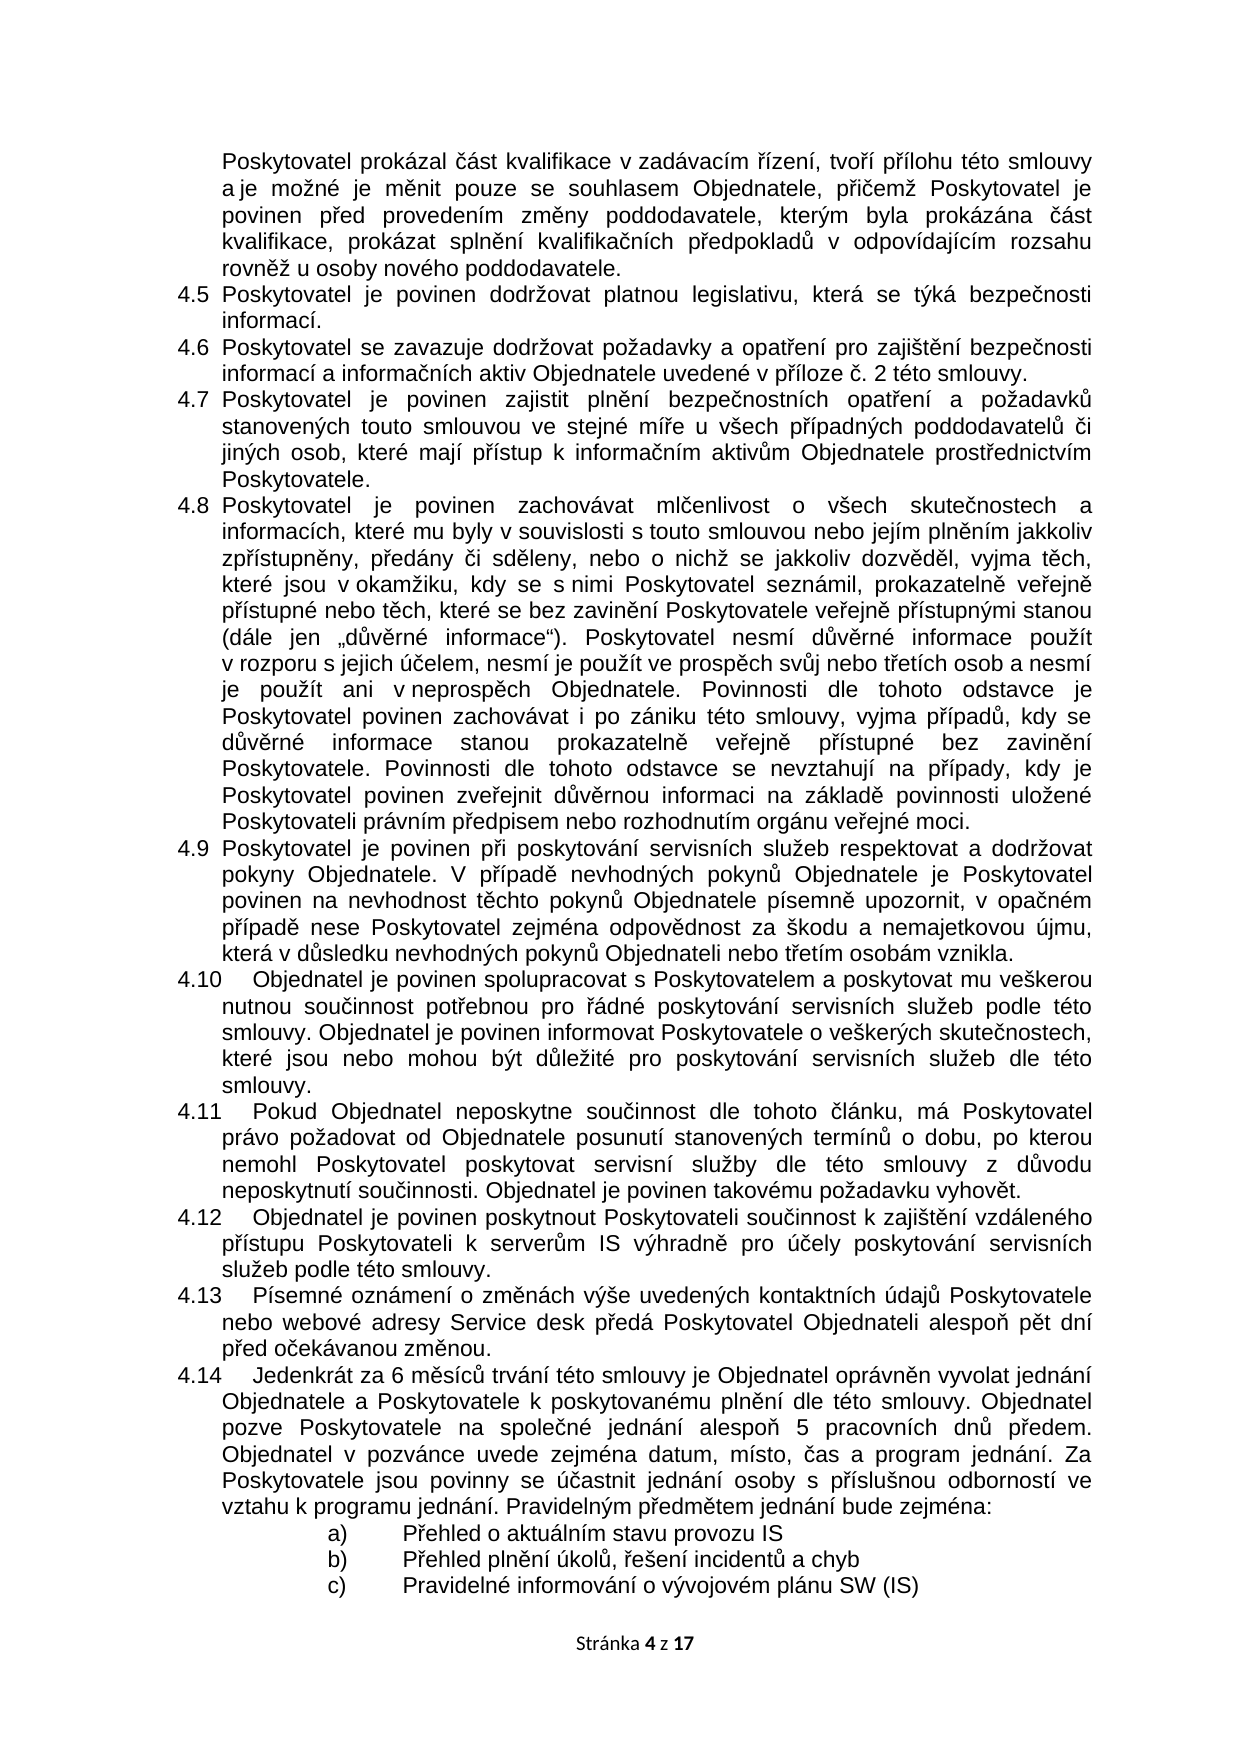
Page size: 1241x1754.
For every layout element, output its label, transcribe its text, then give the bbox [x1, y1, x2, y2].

list Přehled plnění úkolů, řešení incidentů a chyb [327, 1546, 1093, 1572]
list Poskytovatel je povinen zachovávat mlčenlivost o všech skutečnostech a informacích, které mu byly v souvislosti s touto smlouvou nebo jejím plněním jakkoliv zpřístupněny, předány či sděleny, nebo o nichž se jakkoliv dozvěděl, vyjma těch, které jsou v okamžiku, kdy se s nimi Poskytovatel seznámil, prokazatelně veřejně přístupné nebo těch, které se bez zavinění Poskytovatele veřejně přístupnými stanou (dále jen „důvěrné informace“). Poskytovatel nesmí důvěrné informace použít v rozporu s jejich účelem, nesmí je použít ve prospěch svůj nebo třetích osob a nesmí je použít ani v neprospěch Objednatele. Povinnosti dle tohoto odstavce je Poskytovatel povinen zachovávat i po zániku této smlouvy, vyjma případů, kdy se důvěrné informace stanou prokazatelně veřejně přístupné bez zavinění Poskytovatele. Povinnosti dle tohoto odstavce se nevztahují na případy, kdy je Poskytovatel povinen zveřejnit důvěrnou informaci na základě povinnosti uložené Poskytovateli právním předpisem nebo rozhodnutím orgánu veřejné moci. [177, 492, 1093, 834]
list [177, 148, 1093, 281]
list Poskytovatel je povinen zajistit plnění bezpečnostních opatření a požadavků stanovených touto smlouvou ve stejné míře u všech případných poddodavatelů či jiných osob, které mají přístup k informačním aktivům Objednatele prostřednictvím Poskytovatele. [177, 386, 1093, 492]
list Pokud Objednatel neposkytne součinnost dle tohoto článku, má Poskytovatel právo požadovat od Objednatele posunutí stanovených termínů o dobu, po kterou nemohl Poskytovatel poskytovat servisní služby dle této smlouvy z důvodu neposkytnutí součinnosti. Objednatel je povinen takovému požadavku vyhovět. [177, 1098, 1093, 1203]
list Přehled o aktuálním stavu provozu IS [327, 1520, 1093, 1546]
list Objednatel je povinen spolupracovat s Poskytovatelem a poskytovat mu veškerou nutnou součinnost potřebnou pro řádné poskytování servisních služeb podle této smlouvy. Objednatel je povinen informovat Poskytovatele o veškerých skutečnostech, které jsou nebo mohou být důležité pro poskytování servisních služeb dle této smlouvy. [177, 966, 1093, 1098]
list Poskytovatel se zavazuje dodržovat požadavky a opatření pro zajištění bezpečnosti informací a informačních aktiv Objednatele uvedené v příloze č. 2 této smlouvy. [177, 334, 1093, 386]
list Poskytovatel je povinen při poskytování servisních služeb respektovat a dodržovat pokyny Objednatele. V případě nevhodných pokynů Objednatele je Poskytovatel povinen na nevhodnost těchto pokynů Objednatele písemně upozornit, v opačném případě nese Poskytovatel zejména odpovědnost za škodu a nemajetkovou újmu, která v důsledku nevhodných pokynů Objednateli nebo třetím osobám vznikla. [177, 834, 1093, 966]
list Pravidelné informování o vývojovém plánu SW (IS) [327, 1572, 1093, 1599]
list Poskytovatel je povinen dodržovat platnou legislativu, která se týká bezpečnosti informací. [177, 281, 1093, 334]
list Jedenkrát za 6 měsíců trvání této smlouvy je Objednatel oprávněn vyvolat jednání Objednatele a Poskytovatele k poskytovanému plnění dle této smlouvy. Objednatel pozve Poskytovatele na společné jednání alespoň 5 pracovních dnů předem. Objednatel v pozvánce uvede zejména datum, místo, čas a program jednání. Za Poskytovatele jsou povinny se účastnit jednání osoby s příslušnou odborností ve vztahu k programu jednání. Pravidelným předmětem jednání bude zejména: [177, 1362, 1093, 1520]
list Písemné oznámení o změnách výše uvedených kontaktních údajů Poskytovatele nebo webové adresy Service desk předá Poskytovatel Objednateli alespoň pět dní před očekávanou změnou. [177, 1282, 1093, 1362]
list Objednatel je povinen poskytnout Poskytovateli součinnost k zajištění vzdáleného přístupu Poskytovateli k serverům IS výhradně pro účely poskytování servisních služeb podle této smlouvy. [177, 1203, 1093, 1282]
